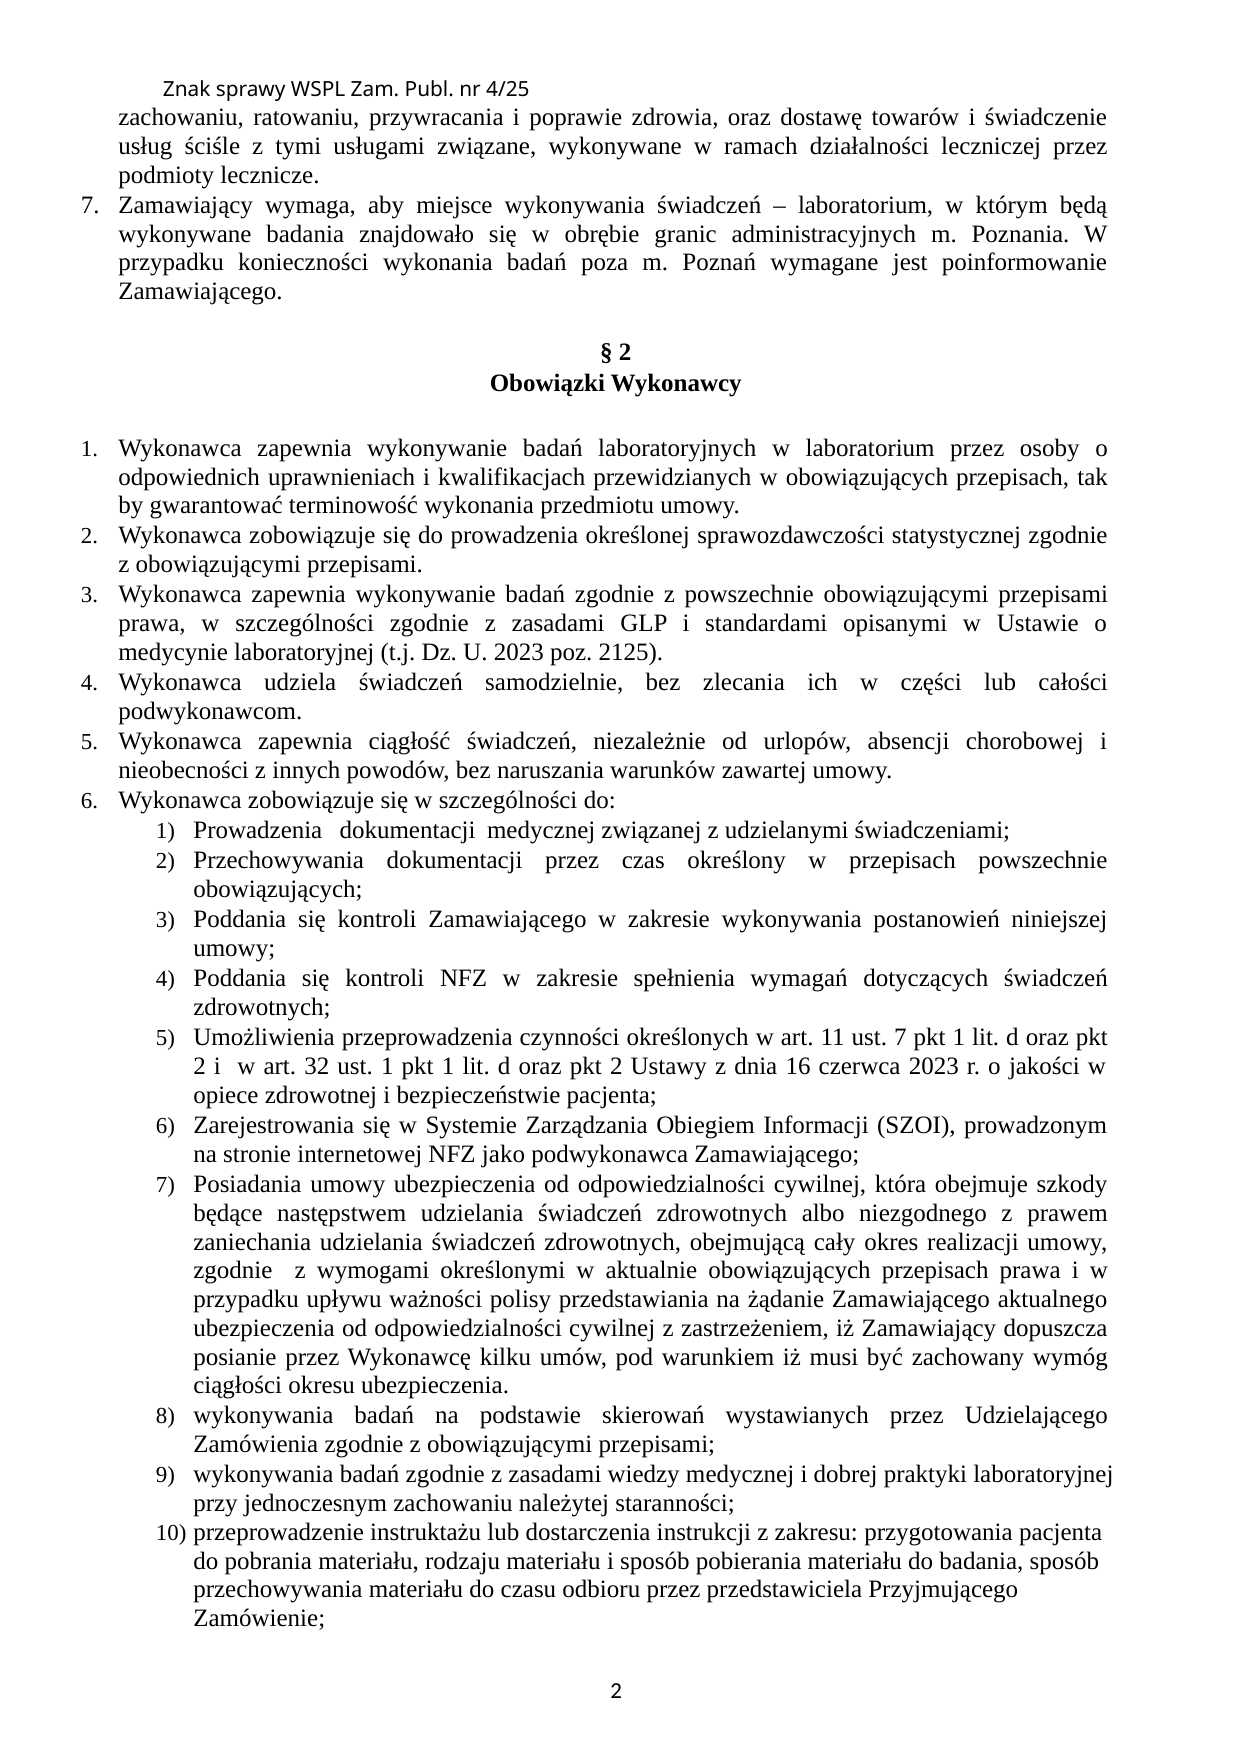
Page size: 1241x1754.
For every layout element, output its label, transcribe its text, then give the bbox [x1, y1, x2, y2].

list Zarejestrowania się w Systemie Zarządzania Obiegiem Informacji (SZOI), prowadzonym na stronie internetowej NFZ jako podwykonawca Zamawiającego; [156, 1110, 1108, 1168]
subtitle Obowiązki Wykonawcy [117, 368, 1114, 397]
list Prowadzenia dokumentacji medycznej związanej z udzielanymi świadczeniami; [156, 815, 1108, 844]
list Wykonawca zapewnia wykonywanie badań zgodnie z powszechnie obowiązującymi przepisami prawa, w szczególności zgodnie z zasadami GLP i standardami opisanymi w Ustawie o medycynie laboratoryjnej (t.j. Dz. U. 2023 poz. 2125). [81, 579, 1108, 666]
list Wykonawca udziela świadczeń samodzielnie, bez zlecania ich w części lub całości podwykonawcom. [81, 667, 1108, 725]
list Wykonawca zapewnia wykonywanie badań laboratoryjnych w laboratorium przez osoby o odpowiednich uprawnieniach i kwalifikacjach przewidzianych w obowiązujących przepisach, tak by gwarantować terminowość wykonania przedmiotu umowy. [81, 433, 1108, 519]
list Przechowywania dokumentacji przez czas określony w przepisach powszechnie obowiązujących; [156, 846, 1108, 903]
list Zamawiający wymaga, aby miejsce wykonywania świadczeń – laboratorium, w którym będą wykonywane badania znajdowało się w obrębie granic administracyjnych m. Poznania. W przypadku konieczności wykonania badań poza m. Poznań wymagane jest poinformowanie Zamawiającego. [81, 190, 1108, 305]
list wykonywania badań zgodnie z zasadami wiedzy medycznej i dobrej praktyki laboratoryjnej przy jednoczesnym zachowaniu należytej staranności; [156, 1459, 1114, 1517]
subtitle § 2 [117, 337, 1114, 366]
list Wykonawca zobowiązuje się w szczególności do: [81, 785, 1108, 814]
list Wykonawca zapewnia ciągłość świadczeń, niezależnie od urlopów, absencji chorobowej i nieobecności z innych powodów, bez naruszania warunków zawartej umowy. [81, 726, 1108, 784]
list Posiadania umowy ubezpieczenia od odpowiedzialności cywilnej, która obejmuje szkody będące następstwem udzielania świadczeń zdrowotnych albo niezgodnego z prawem zaniechania udzielania świadczeń zdrowotnych, obejmującą cały okres realizacji umowy, zgodnie z wymogami określonymi w aktualnie obowiązujących przepisach prawa i w przypadku upływu ważności polisy przedstawiania na żądanie Zamawiającego aktualnego ubezpieczenia od odpowiedzialności cywilnej z zastrzeżeniem, iż Zamawiający dopuszcza posianie przez Wykonawcę kilku umów, pod warunkiem iż musi być zachowany wymóg ciągłości okresu ubezpieczenia. [156, 1169, 1108, 1399]
list Poddania się kontroli Zamawiającego w zakresie wykonywania postanowień niniejszej umowy; [156, 904, 1108, 962]
list Wykonawca zobowiązuje się do prowadzenia określonej sprawozdawczości statystycznej zgodnie z obowiązującymi przepisami. [81, 521, 1108, 578]
list przeprowadzenie instruktażu lub dostarczenia instrukcji z zakresu: przygotowania pacjenta do pobrania materiału, rodzaju materiału i sposób pobierania materiału do badania, sposób przechowywania materiału do czasu odbioru przez przedstawiciela Przyjmującego Zamówienie; [156, 1517, 1114, 1632]
list Poddania się kontroli NFZ w zakresie spełnienia wymagań dotyczących świadczeń zdrowotnych; [156, 963, 1108, 1021]
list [81, 102, 1108, 188]
list wykonywania badań na podstawie skierowań wystawianych przez Udzielającego Zamówienia zgodnie z obowiązującymi przepisami; [156, 1401, 1108, 1458]
list Umożliwienia przeprowadzenia czynności określonych w art. 11 ust. 7 pkt 1 lit. d oraz pkt 2 i w art. 32 ust. 1 pkt 1 lit. d oraz pkt 2 Ustawy z dnia 16 czerwca 2023 r. o jakości w opiece zdrowotnej i bezpieczeństwie pacjenta; [156, 1022, 1108, 1109]
